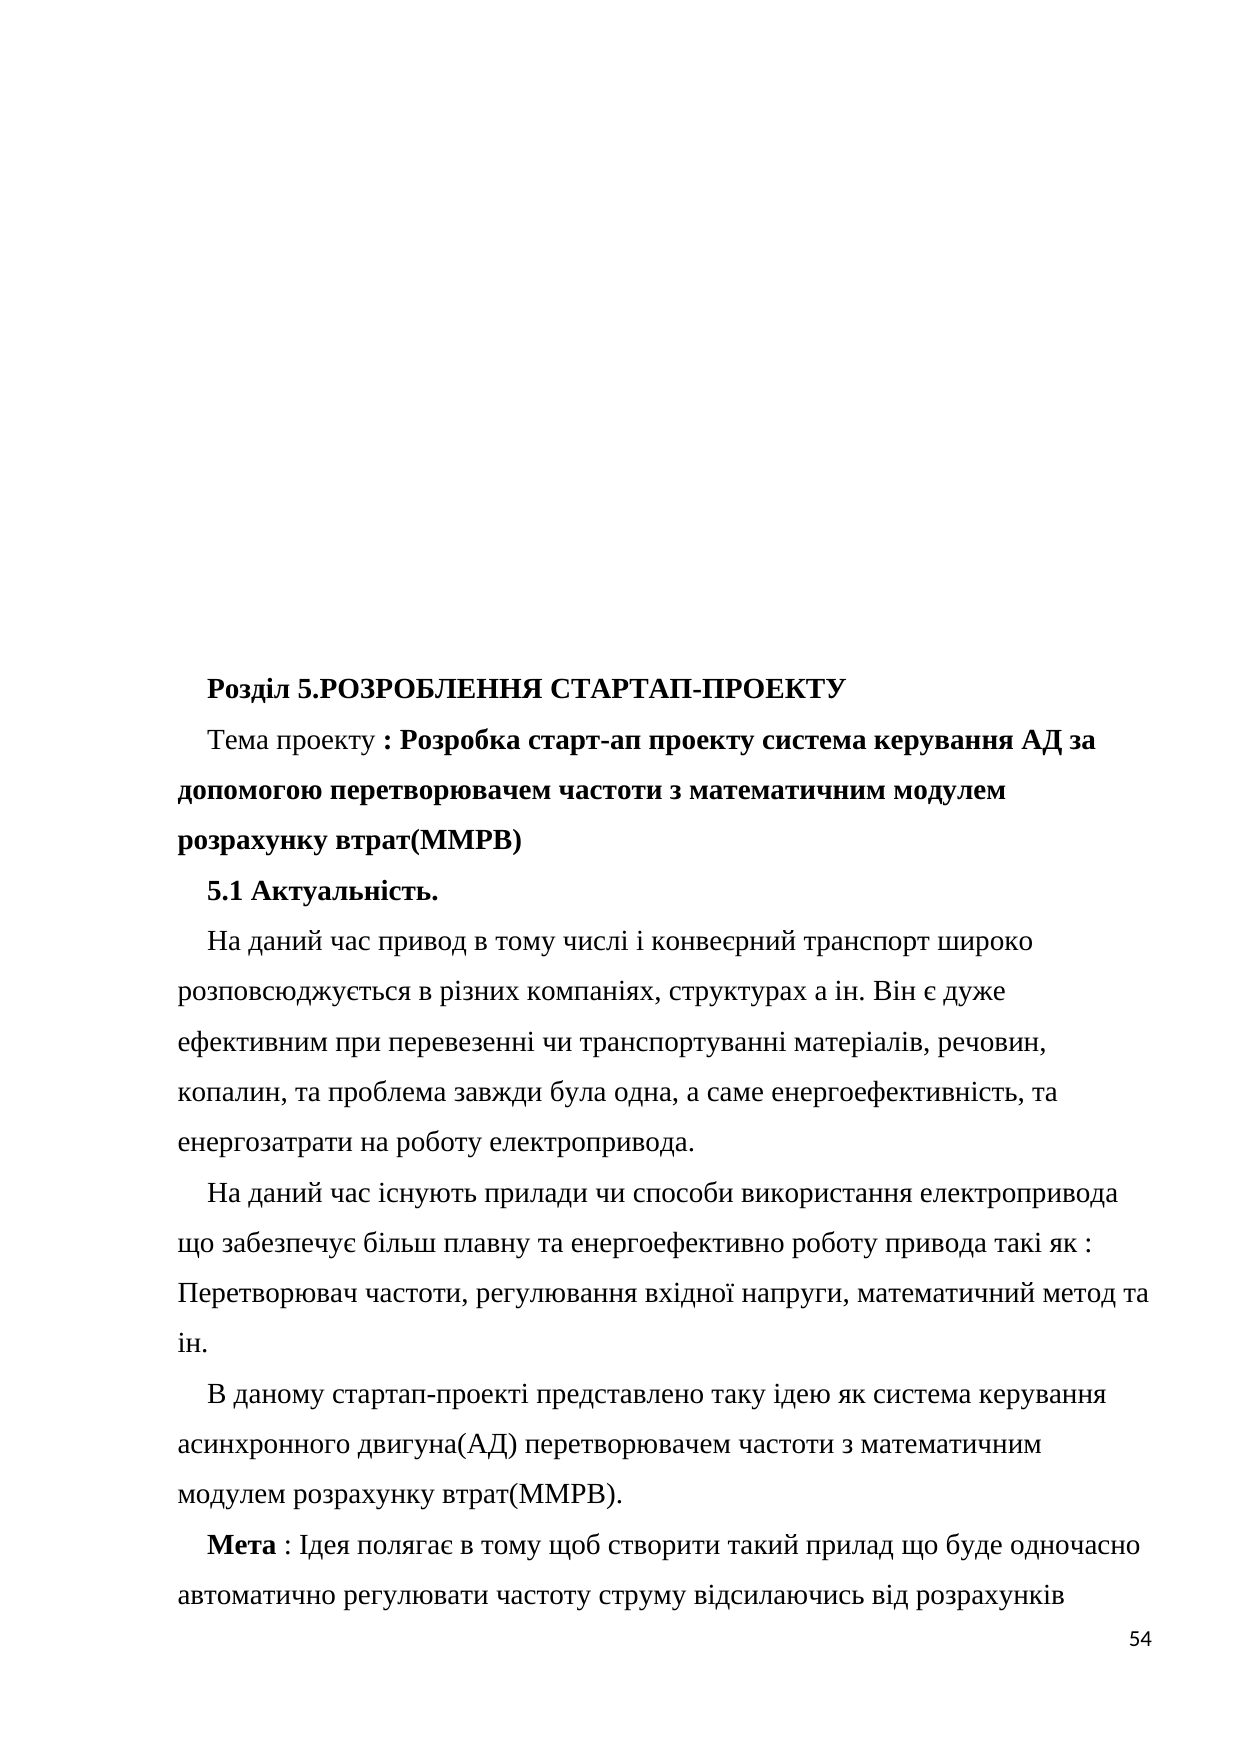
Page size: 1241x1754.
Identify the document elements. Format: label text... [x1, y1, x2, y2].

text Тема проекту : Розробка старт-ап проекту система керування АД за допомогою перетворювачем частоти з математичним модулем розрахунку втрат(ММРВ) [177, 722, 1152, 856]
text В даному стартап-проекті представлено таку ідею як система керування асинхронного двигуна(АД) перетворювачем частоти з математичним модулем розрахунку втрат(ММРВ). [177, 1376, 1152, 1510]
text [177, 1527, 1152, 1611]
text Розділ 5.РОЗРОБЛЕННЯ СТАРТАП-ПРОЕКТУ [177, 672, 1152, 705]
text 5.1 Актуальність. [177, 873, 1152, 906]
text На даний час існують прилади чи способи використання електропривода що забезпечує більш плавну та енергоефективно роботу привода такі як : Перетворювач частоти, регулювання вхідної напруги, математичний метод та ін. [177, 1175, 1152, 1359]
text На даний час привод в тому числі і конвеєрний транспорт широко розповсюджується в різних компаніях, структурах а ін. Він є дуже ефективним при перевезенні чи транспортуванні матеріалів, речовин, копалин, та проблема завжди була одна, а саме енергоефективність, та енергозатрати на роботу електропривода. [177, 923, 1152, 1158]
